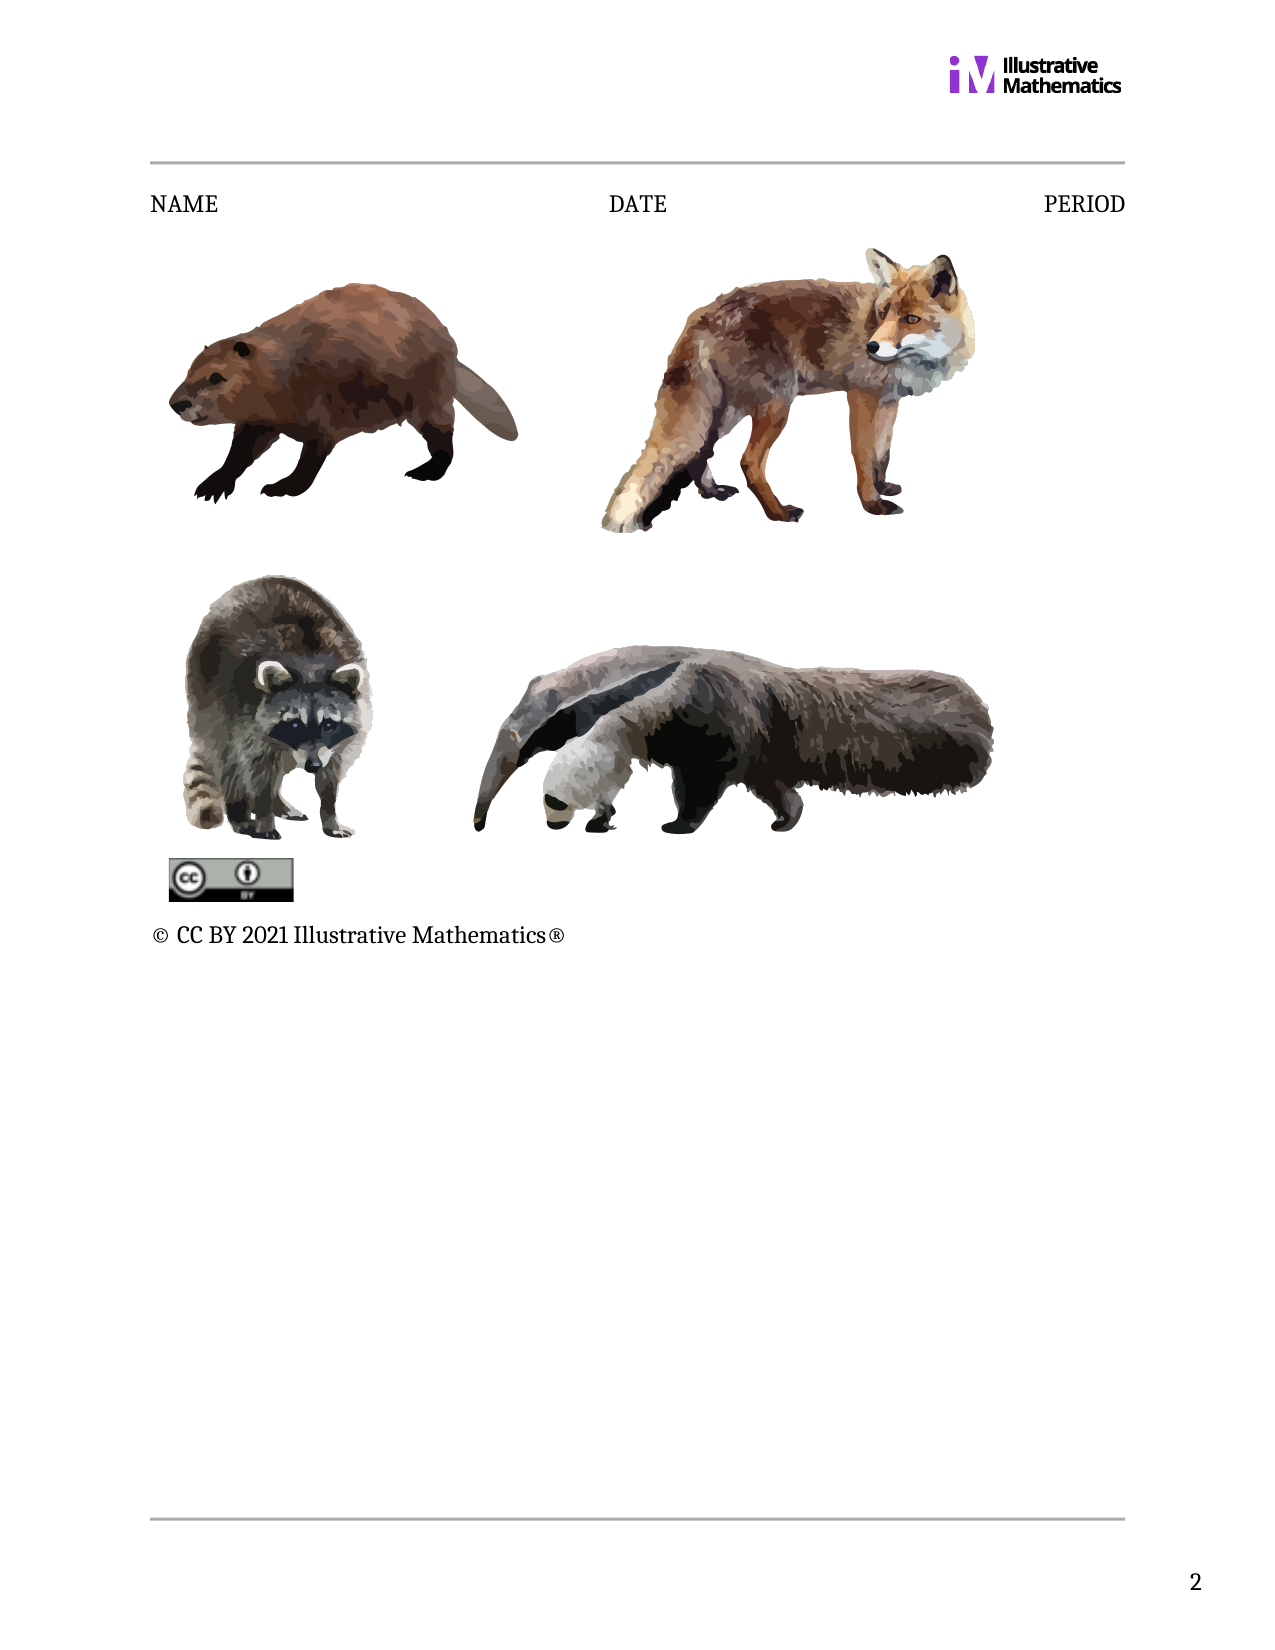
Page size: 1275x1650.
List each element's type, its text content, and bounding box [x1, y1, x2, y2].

picture [168, 247, 994, 840]
picture [168, 858, 294, 902]
picture [949, 55, 1121, 93]
text © CC BY 2021 Illustrative Mathematics® [150, 921, 1125, 949]
